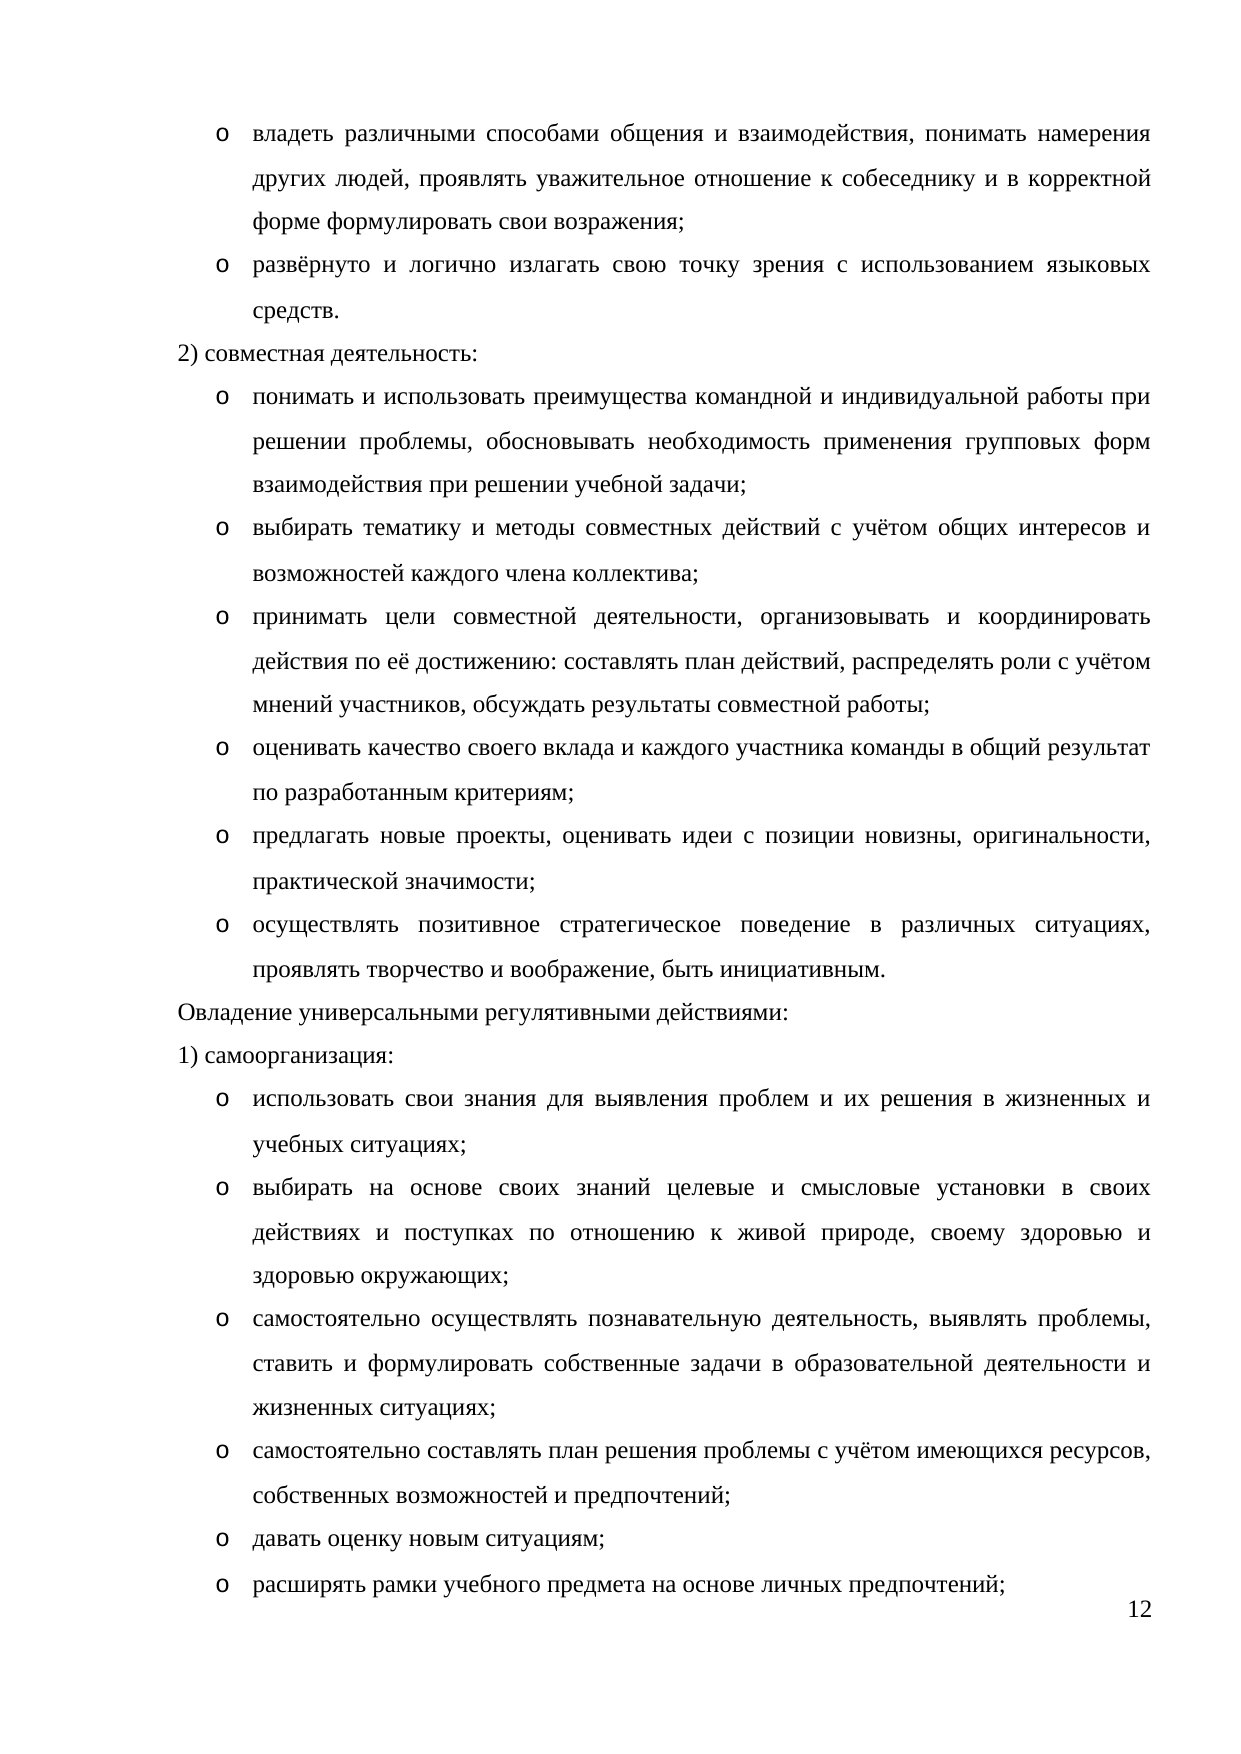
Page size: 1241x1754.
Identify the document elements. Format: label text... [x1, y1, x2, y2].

list выбирать на основе своих знаний целевые и смысловые установки в своих действиях и поступках по отношению к живой природе, своему здоровью и здоровью окружающих; [215, 1172, 1152, 1289]
list оценивать качество своего вклада и каждого участника команды в общий результат по разработанным критериям; [215, 732, 1152, 806]
list использовать свои знания для выявления проблем и их решения в жизненных и учебных ситуациях; [215, 1083, 1152, 1157]
list самостоятельно осуществлять познавательную деятельность, выявлять проблемы, ставить и формулировать собственные задачи в образовательной деятельности и жизненных ситуациях; [215, 1303, 1152, 1420]
text Овладение универсальными регулятивными действиями: [177, 997, 1152, 1026]
list владеть различными способами общения и взаимодействия, понимать намерения других людей, проявлять уважительное отношение к собеседнику и в корректной форме формулировать свои возражения; [215, 118, 1152, 235]
list выбирать тематику и методы совместных действий с учётом общих интересов и возможностей каждого члена коллектива; [215, 512, 1152, 586]
list давать оценку новым ситуациям; [215, 1523, 1152, 1554]
text 1) самоорганизация: [177, 1040, 1152, 1069]
list предлагать новые проекты, оценивать идеи с позиции новизны, оригинальности, практической значимости; [215, 821, 1152, 894]
text 2) совместная деятельность: [177, 338, 1152, 367]
list самостоятельно составлять план решения проблемы с учётом имеющихся ресурсов, собственных возможностей и предпочтений; [215, 1435, 1152, 1509]
list развёрнуто и логично излагать свою точку зрения с использованием языковых средств. [215, 249, 1152, 323]
list осуществлять позитивное стратегическое поведение в различных ситуациях, проявлять творчество и воображение, быть инициативным. [215, 909, 1152, 983]
list принимать цели совместной деятельности, организовывать и координировать действия по её достижению: составлять план действий, распределять роли с учётом мнений участников, обсуждать результаты совместной работы; [215, 601, 1152, 718]
list понимать и использовать преимущества командной и индивидуальной работы при решении проблемы, обосновывать необходимость применения групповых форм взаимодействия при решении учебной задачи; [215, 381, 1152, 498]
list расширять рамки учебного предмета на основе личных предпочтений; [215, 1569, 1152, 1600]
